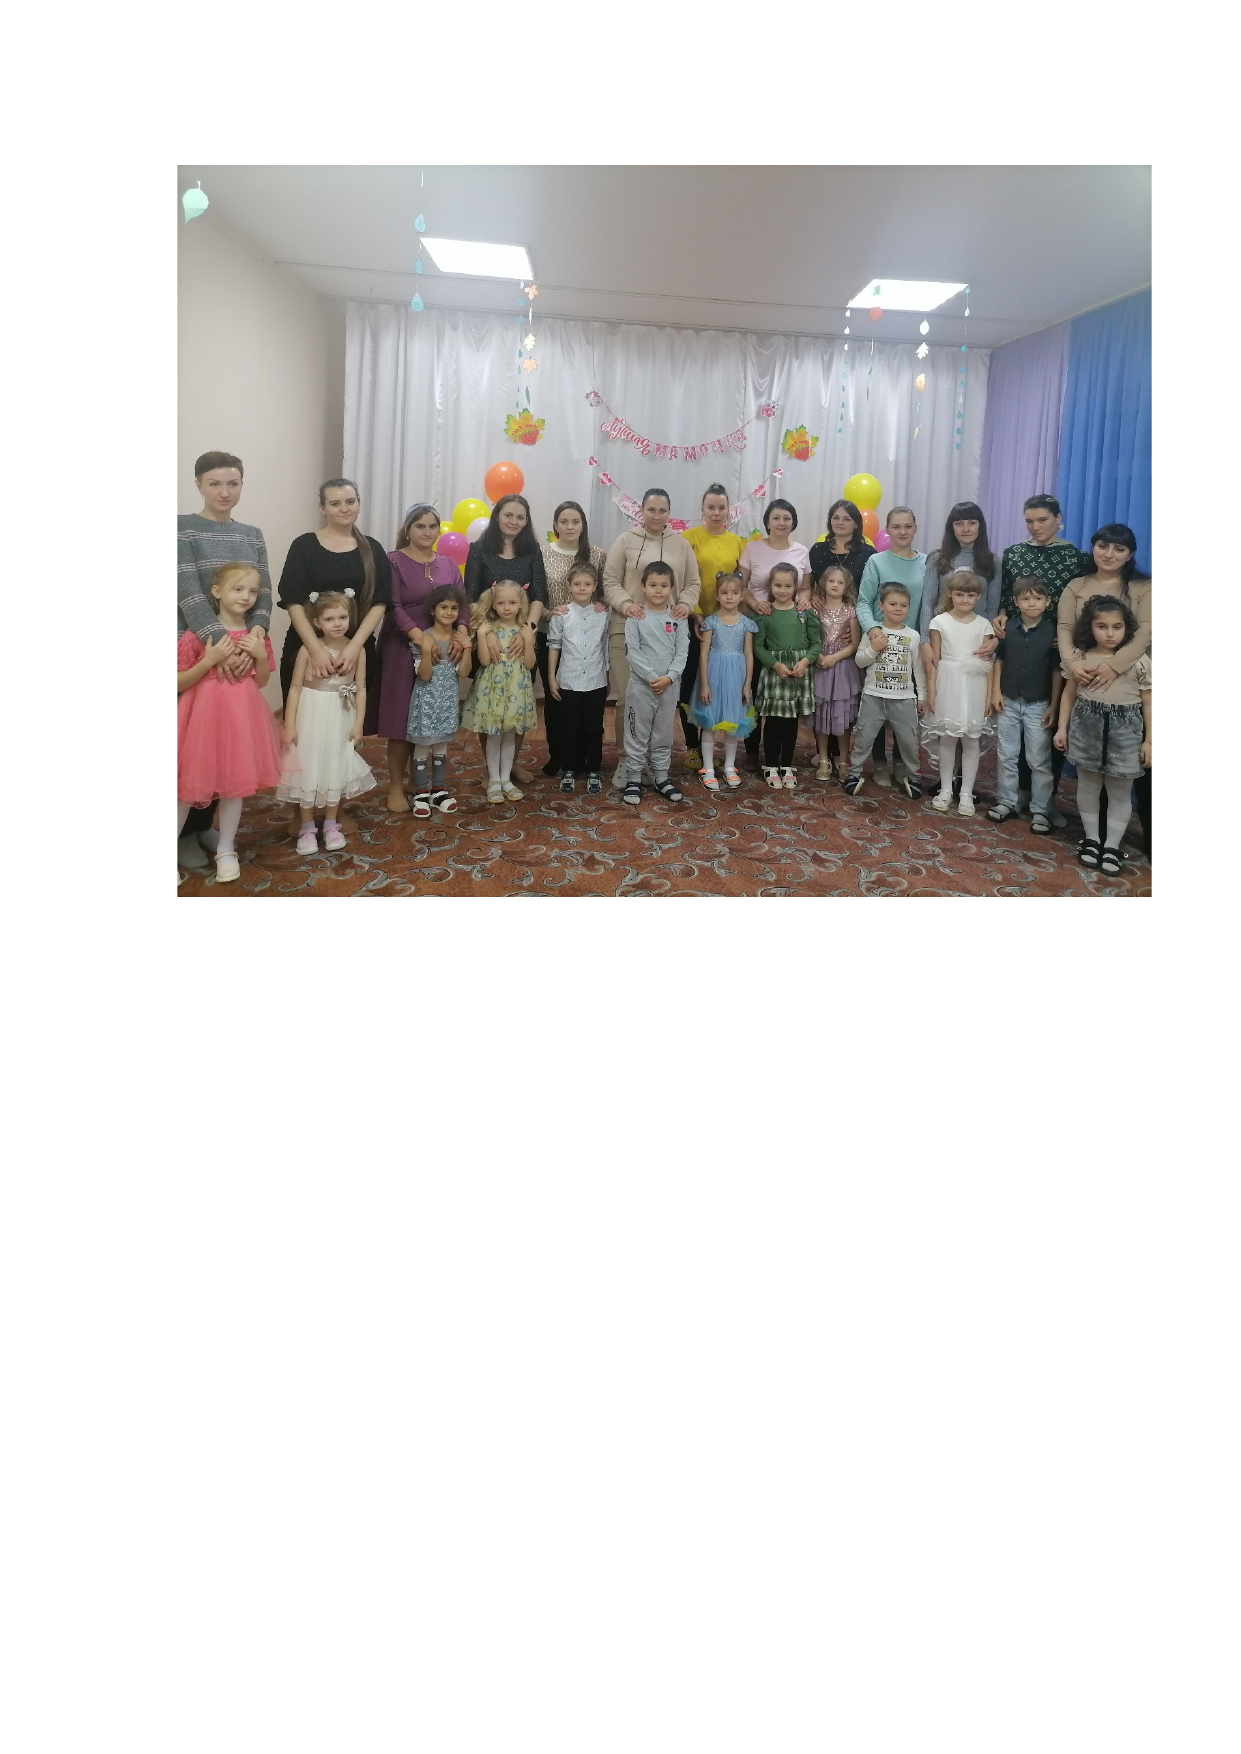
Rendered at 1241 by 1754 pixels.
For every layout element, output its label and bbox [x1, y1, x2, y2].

picture [177, 165, 1152, 897]
